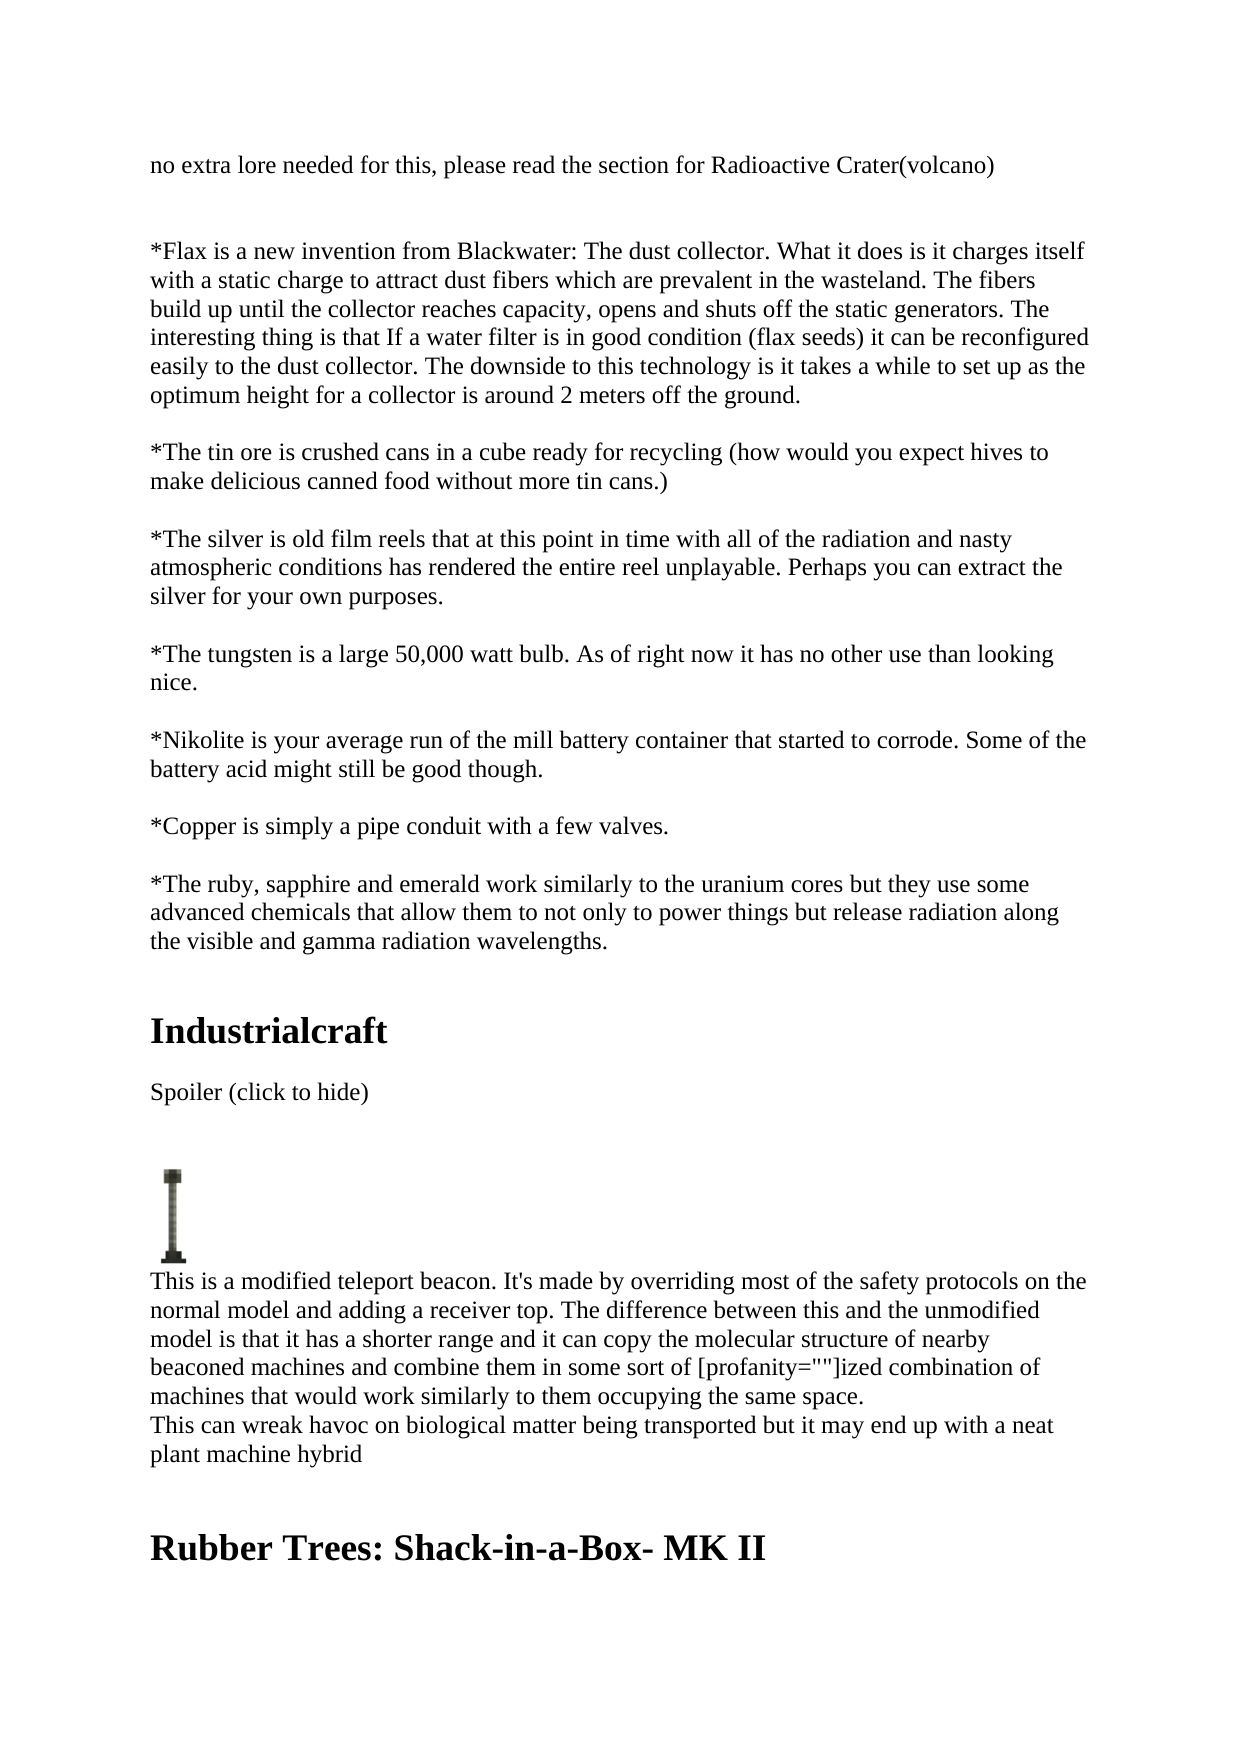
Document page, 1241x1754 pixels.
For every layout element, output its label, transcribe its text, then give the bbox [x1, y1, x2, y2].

text Industrialcraft [150, 980, 1090, 1052]
picture [150, 1163, 200, 1267]
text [150, 1106, 1090, 1597]
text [150, 150, 1090, 955]
text Spoiler (click to hide) [150, 1077, 1090, 1106]
